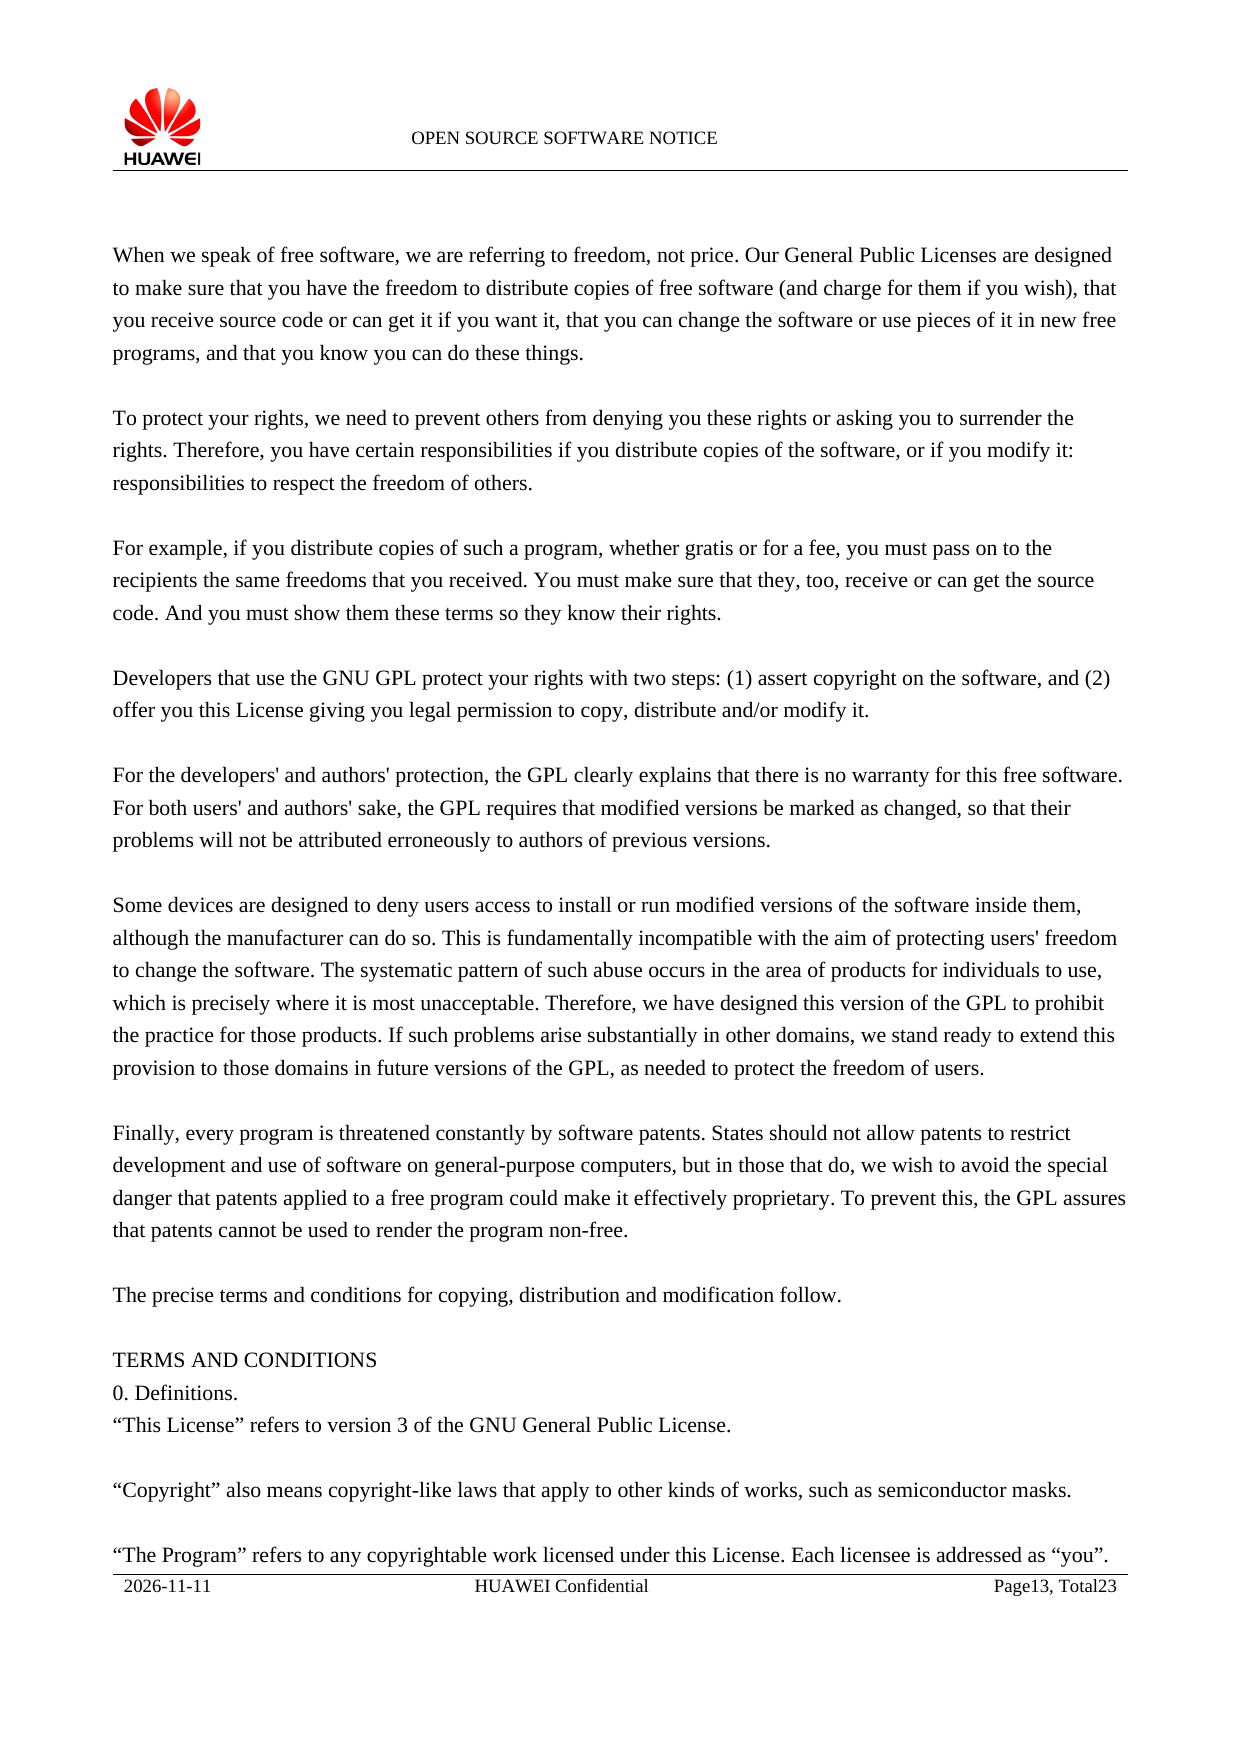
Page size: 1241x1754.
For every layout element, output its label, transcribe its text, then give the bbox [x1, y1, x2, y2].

picture [124, 88, 201, 165]
